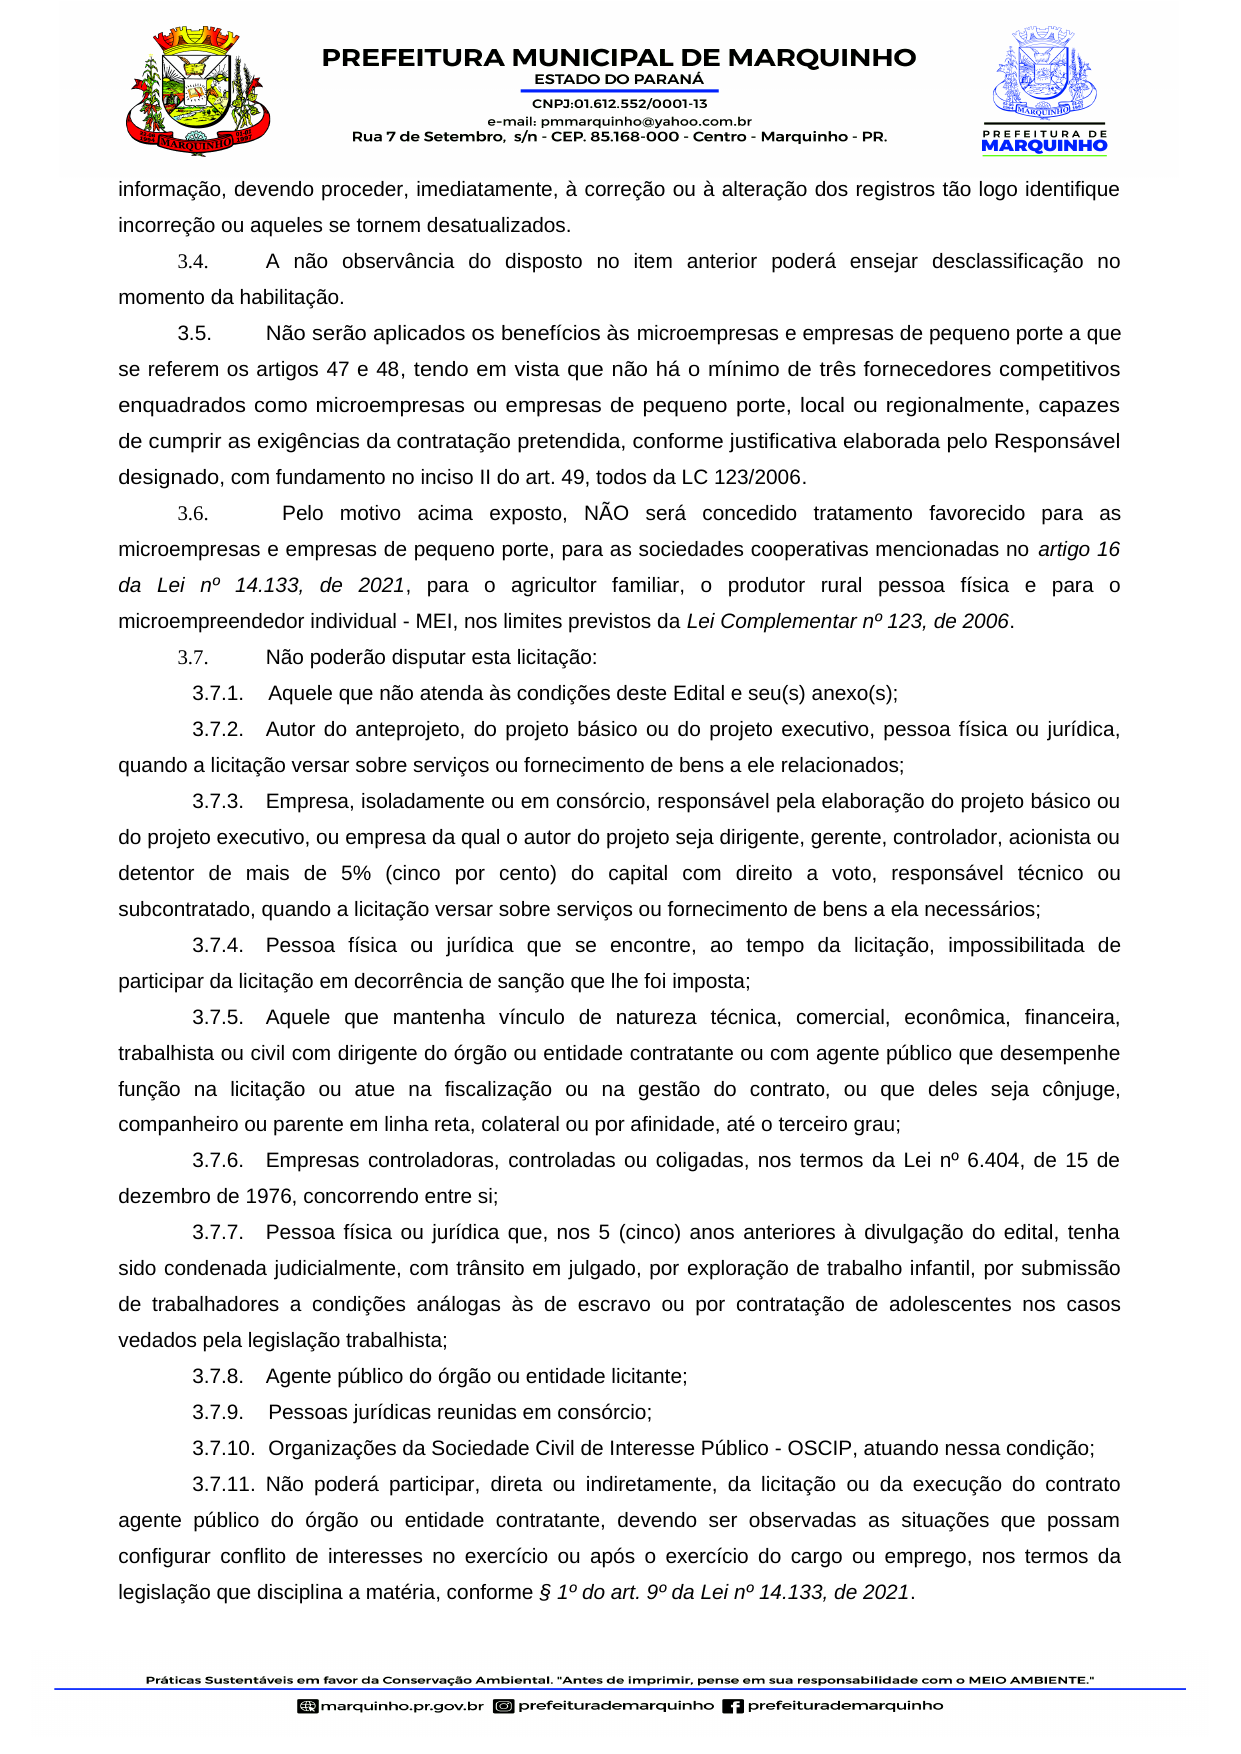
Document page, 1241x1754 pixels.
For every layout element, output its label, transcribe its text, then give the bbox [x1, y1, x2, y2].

text Agente público do órgão ou entidade licitante; [118, 1364, 1122, 1388]
text Pessoa física ou jurídica que se encontre, ao tempo da licitação, impossibilitada de participar da licitação em decorrência de sanção que lhe foi imposta; [118, 933, 1122, 992]
list Organizações da Sociedade Civil de Interesse Público - OSCIP, atuando nessa condição; [118, 1436, 1122, 1460]
text Não poderá participar, direta ou indiretamente, da licitação ou da execução do contrato agente público do órgão ou entidade contratante, devendo ser observadas as situações que possam configurar conflito de interesses no exercício ou após o exercício do cargo ou emprego, nos termos da legislação que disciplina a matéria, conforme § 1º do art. 9º da Lei nº 14.133, de 2021. [118, 1472, 1122, 1603]
text Empresas controladoras, controladas ou coligadas, nos termos da Lei nº 6.404, de 15 de dezembro de 1976, concorrendo entre si; [118, 1148, 1122, 1208]
list Pessoas jurídicas reunidas em consórcio; [118, 1400, 1122, 1424]
text Não poderão disputar esta licitação: [118, 645, 1122, 669]
text Autor do anteprojeto, do projeto básico ou do projeto executivo, pessoa física ou jurídica, quando a licitação versar sobre serviços ou fornecimento de bens a ele relacionados; [118, 717, 1122, 777]
text A não observância do disposto no item anterior poderá ensejar desclassificação no momento da habilitação. [118, 249, 1122, 309]
text Não serão aplicados os benefícios às microempresas e empresas de pequeno porte a que se referem os artigos 47 e 48, tendo em vista que não há o mínimo de três fornecedores competitivos enquadrados como microempresas ou empresas de pequeno porte, local ou regionalmente, capazes de cumprir as exigências da contratação pretendida, conforme justificativa elaborada pelo Responsável designado, com fundamento no inciso II do art. 49, todos da LC 123/2006. [118, 321, 1122, 489]
text Pessoa física ou jurídica que, nos 5 (cinco) anos anteriores à divulgação do edital, tenha sido condenada judicialmente, com trânsito em julgado, por exploração de trabalho infantil, por submissão de trabalhadores a condições análogas às de escravo ou por contratação de adolescentes nos casos vedados pela legislação trabalhista; [118, 1220, 1122, 1352]
text Aquele que mantenha vínculo de natureza técnica, comercial, econômica, financeira, trabalhista ou civil com dirigente do órgão ou entidade contratante ou com agente público que desempenhe função na licitação ou atue na fiscalização ou na gestão do contrato, ou que deles seja cônjuge, companheiro ou parente em linha reta, colateral ou por afinidade, até o terceiro grau; [118, 1004, 1122, 1136]
picture [59, 1, 1179, 178]
list Aquele que não atenda às condições deste Edital e seu(s) anexo(s); [118, 681, 1122, 705]
picture [30, 1650, 1210, 1737]
list Pelo motivo acima exposto, NÃO será concedido tratamento favorecido para as microempresas e empresas de pequeno porte, para as sociedades cooperativas mencionadas no artigo 16 da Lei nº 14.133, de 2021, para o agricultor familiar, o produtor rural pessoa física e para o microempreendedor individual - MEI, nos limites previstos da Lei Complementar nº 123, de 2006. [118, 501, 1122, 633]
text Empresa, isoladamente ou em consórcio, responsável pela elaboração do projeto básico ou do projeto executivo, ou empresa da qual o autor do projeto seja dirigente, gerente, controlador, acionista ou detentor de mais de 5% (cinco por cento) do capital com direito a voto, responsável técnico ou subcontratado, quando a licitação versar sobre serviços ou fornecimento de bens a ela necessários; [118, 789, 1122, 921]
